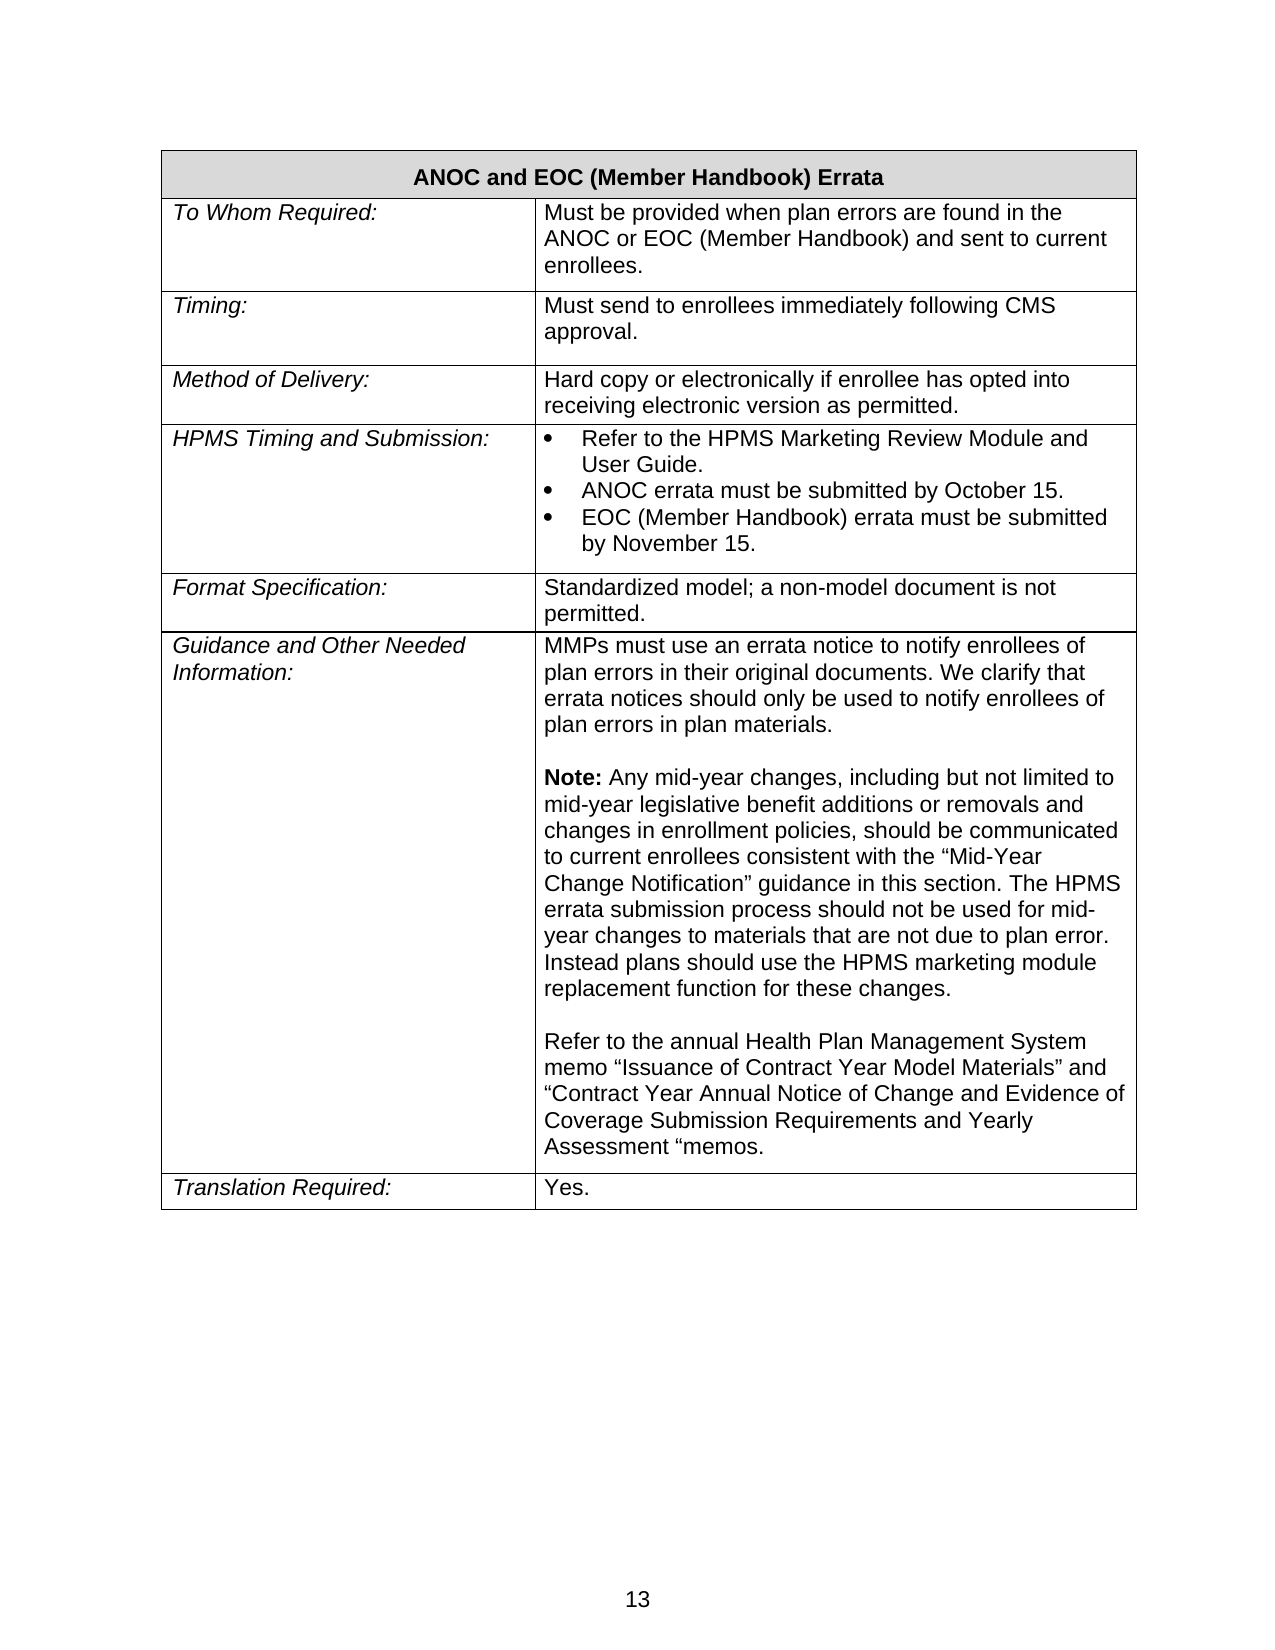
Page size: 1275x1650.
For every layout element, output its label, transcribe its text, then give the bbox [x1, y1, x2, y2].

table_cell Timing: [162, 292, 535, 365]
table_cell Translation Required: [162, 1174, 535, 1209]
table_header ANOC and EOC (Member Handbook) Errata [162, 151, 1136, 198]
table_cell Must send to enrollees immediately following CMS approval. [536, 292, 1136, 365]
table_cell Refer to the HPMS Marketing Review Module and User Guide. ANOC errata must be submitted by October 15. EOC (Member Handbook) errata must be submitted by November 15. [536, 425, 1136, 573]
table_cell Format Specification: [162, 574, 535, 631]
table_cell Method of Delivery: [162, 366, 535, 424]
table_cell Must be provided when plan errors are found in the ANOC or EOC (Member Handbook) and sent to current enrollees. [536, 199, 1136, 291]
table_cell Hard copy or electronically if enrollee has opted into receiving electronic version as permitted. [536, 366, 1136, 424]
table_cell To Whom Required: [162, 199, 535, 291]
table_cell Standardized model; a non-model document is not permitted. [536, 574, 1136, 631]
table_cell Yes. [536, 1174, 1136, 1209]
table_cell MMPs must use an errata notice to notify enrollees of plan errors in their original documents. We clarify that errata notices should only be used to notify enrollees of plan errors in plan materials. Note: Any mid-year changes, including but not limited to mid-year legislative benefit additions or removals and changes in enrollment policies, should be communicated to current enrollees consistent with the “Mid-Year Change Notification” guidance in this section. The HPMS errata submission process should not be used for mid-year changes to materials that are not due to plan error. Instead plans should use the HPMS marketing module replacement function for these changes. Refer to the annual Health Plan Management System memo “Issuance of Contract Year Model Materials” and “Contract Year Annual Notice of Change and Evidence of Coverage Submission Requirements and Yearly Assessment “memos. [536, 633, 1136, 1173]
table_cell Guidance and Other Needed Information: [162, 633, 535, 1173]
table_cell HPMS Timing and Submission: [162, 425, 535, 573]
